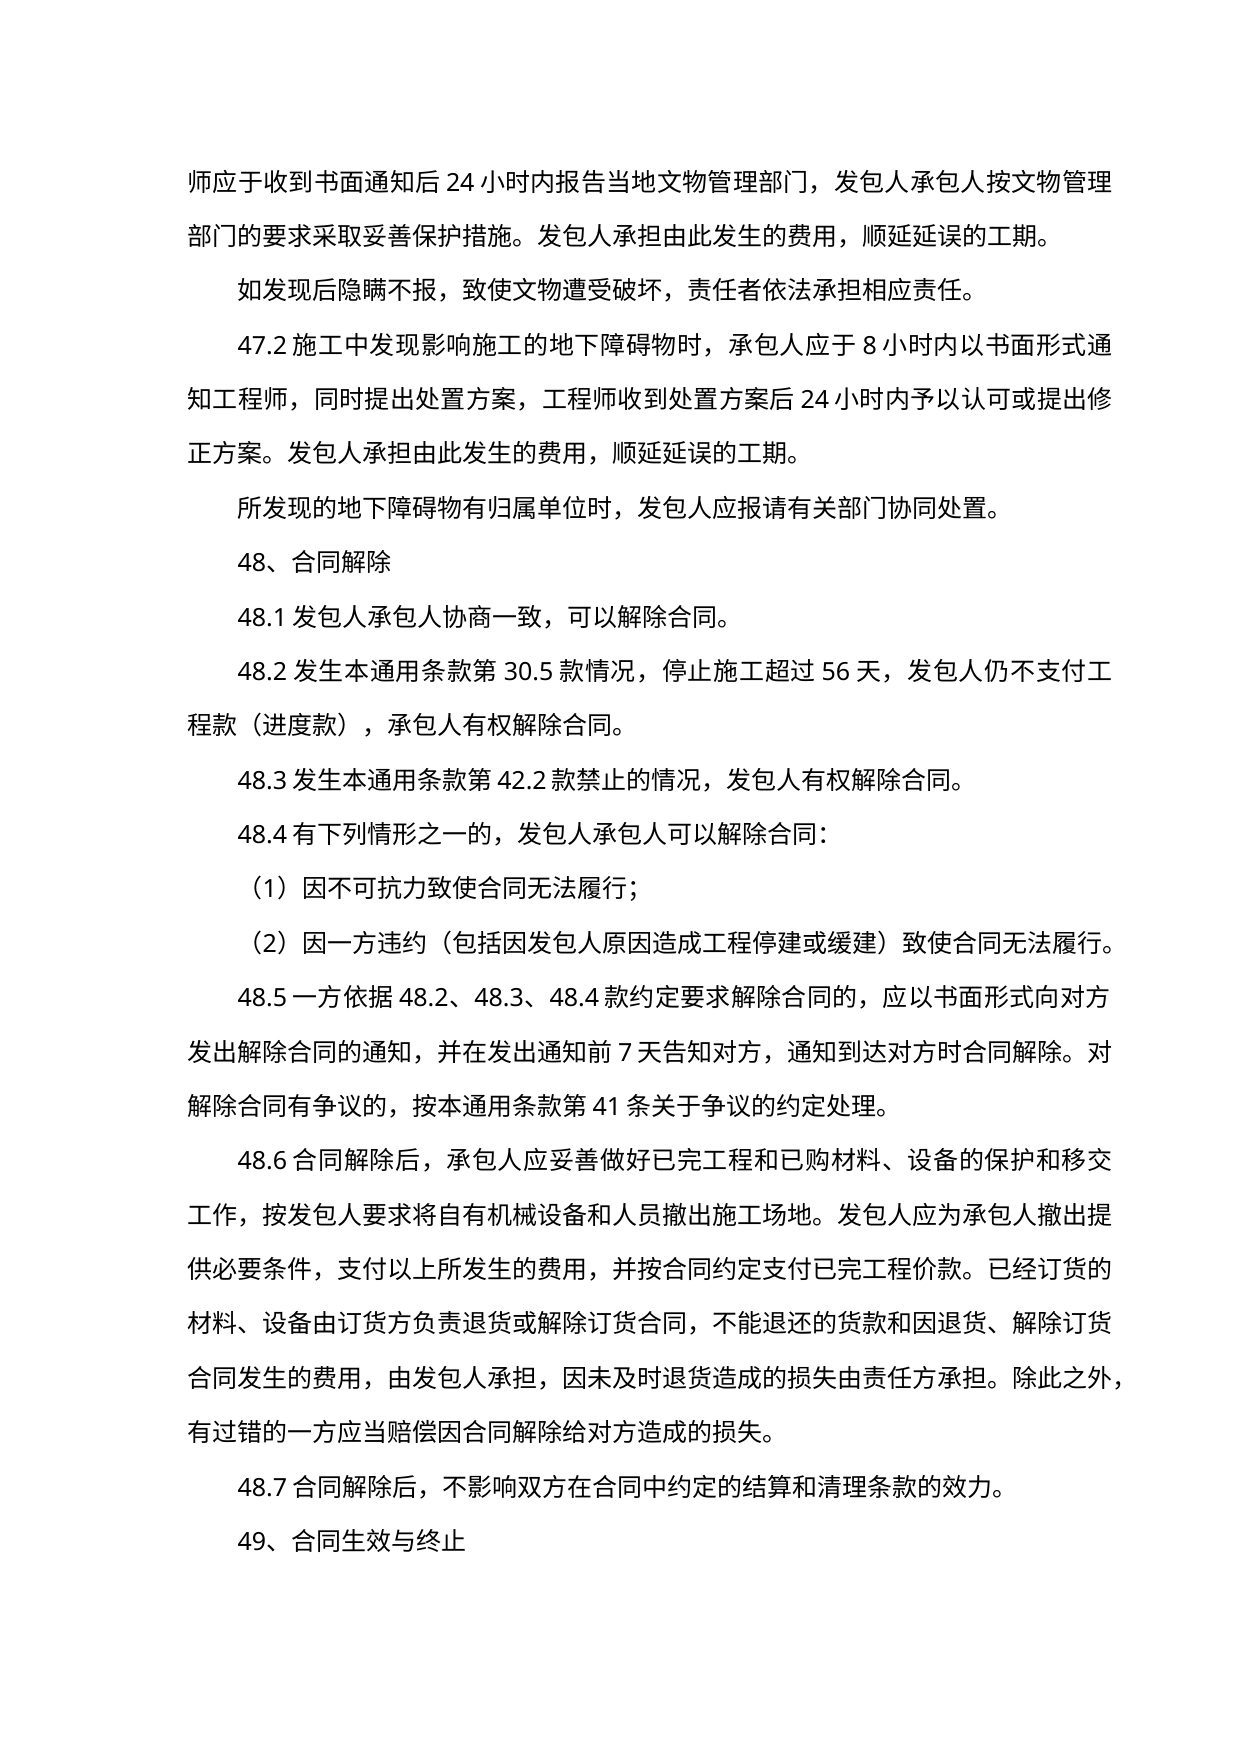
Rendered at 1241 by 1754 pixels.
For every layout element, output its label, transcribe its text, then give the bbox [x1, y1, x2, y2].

text 48.7合同解除后，不影响双方在合同中约定的结算和清理条款的效力。 [187, 1467, 1112, 1503]
text 所发现的地下障碍物有归属单位时，发包人应报请有关部门协同处置。 [187, 488, 1112, 524]
text 48.5一方依据48.2、48.3、48.4款约定要求解除合同的，应以书面形式向对方发出解除合同的通知，并在发出通知前7天告知对方，通知到达对方时合同解除。对解除合同有争议的，按本通用条款第41条关于争议的约定处理。 [187, 978, 1112, 1123]
text （2）因一方违约（包括因发包人原因造成工程停建或缓建）致使合同无法履行。 [187, 923, 1112, 959]
text （1）因不可抗力致使合同无法履行； [187, 869, 1112, 905]
text 49、合同生效与终止 [187, 1521, 1112, 1558]
text 48、合同解除 [187, 543, 1112, 579]
text 如发现后隐瞒不报，致使文物遭受破坏，责任者依法承担相应责任。 [187, 271, 1112, 307]
text 48.3发生本通用条款第42.2款禁止的情况，发包人有权解除合同。 [187, 760, 1112, 796]
text 48.1发包人承包人协商一致，可以解除合同。 [187, 597, 1112, 633]
text 48.6合同解除后，承包人应妥善做好已完工程和已购材料、设备的保护和移交工作，按发包人要求将自有机械设备和人员撤出施工场地。发包人应为承包人撤出提供必要条件，支付以上所发生的费用，并按合同约定支付已完工程价款。已经订货的材料、设备由订货方负责退货或解除订货合同，不能退还的货款和因退货、解除订货合同发生的费用，由发包人承担，因未及时退货造成的损失由责任方承担。除此之外，有过错的一方应当赔偿因合同解除给对方造成的损失。 [187, 1141, 1112, 1449]
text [187, 162, 1112, 253]
text 48.4有下列情形之一的，发包人承包人可以解除合同： [187, 814, 1112, 851]
text 48.2发生本通用条款第30.5款情况，停止施工超过56天，发包人仍不支付工程款（进度款），承包人有权解除合同。 [187, 651, 1112, 742]
text 47.2施工中发现影响施工的地下障碍物时，承包人应于8小时内以书面形式通知工程师，同时提出处置方案，工程师收到处置方案后24小时内予以认可或提出修正方案。发包人承担由此发生的费用，顺延延误的工期。 [187, 325, 1112, 470]
